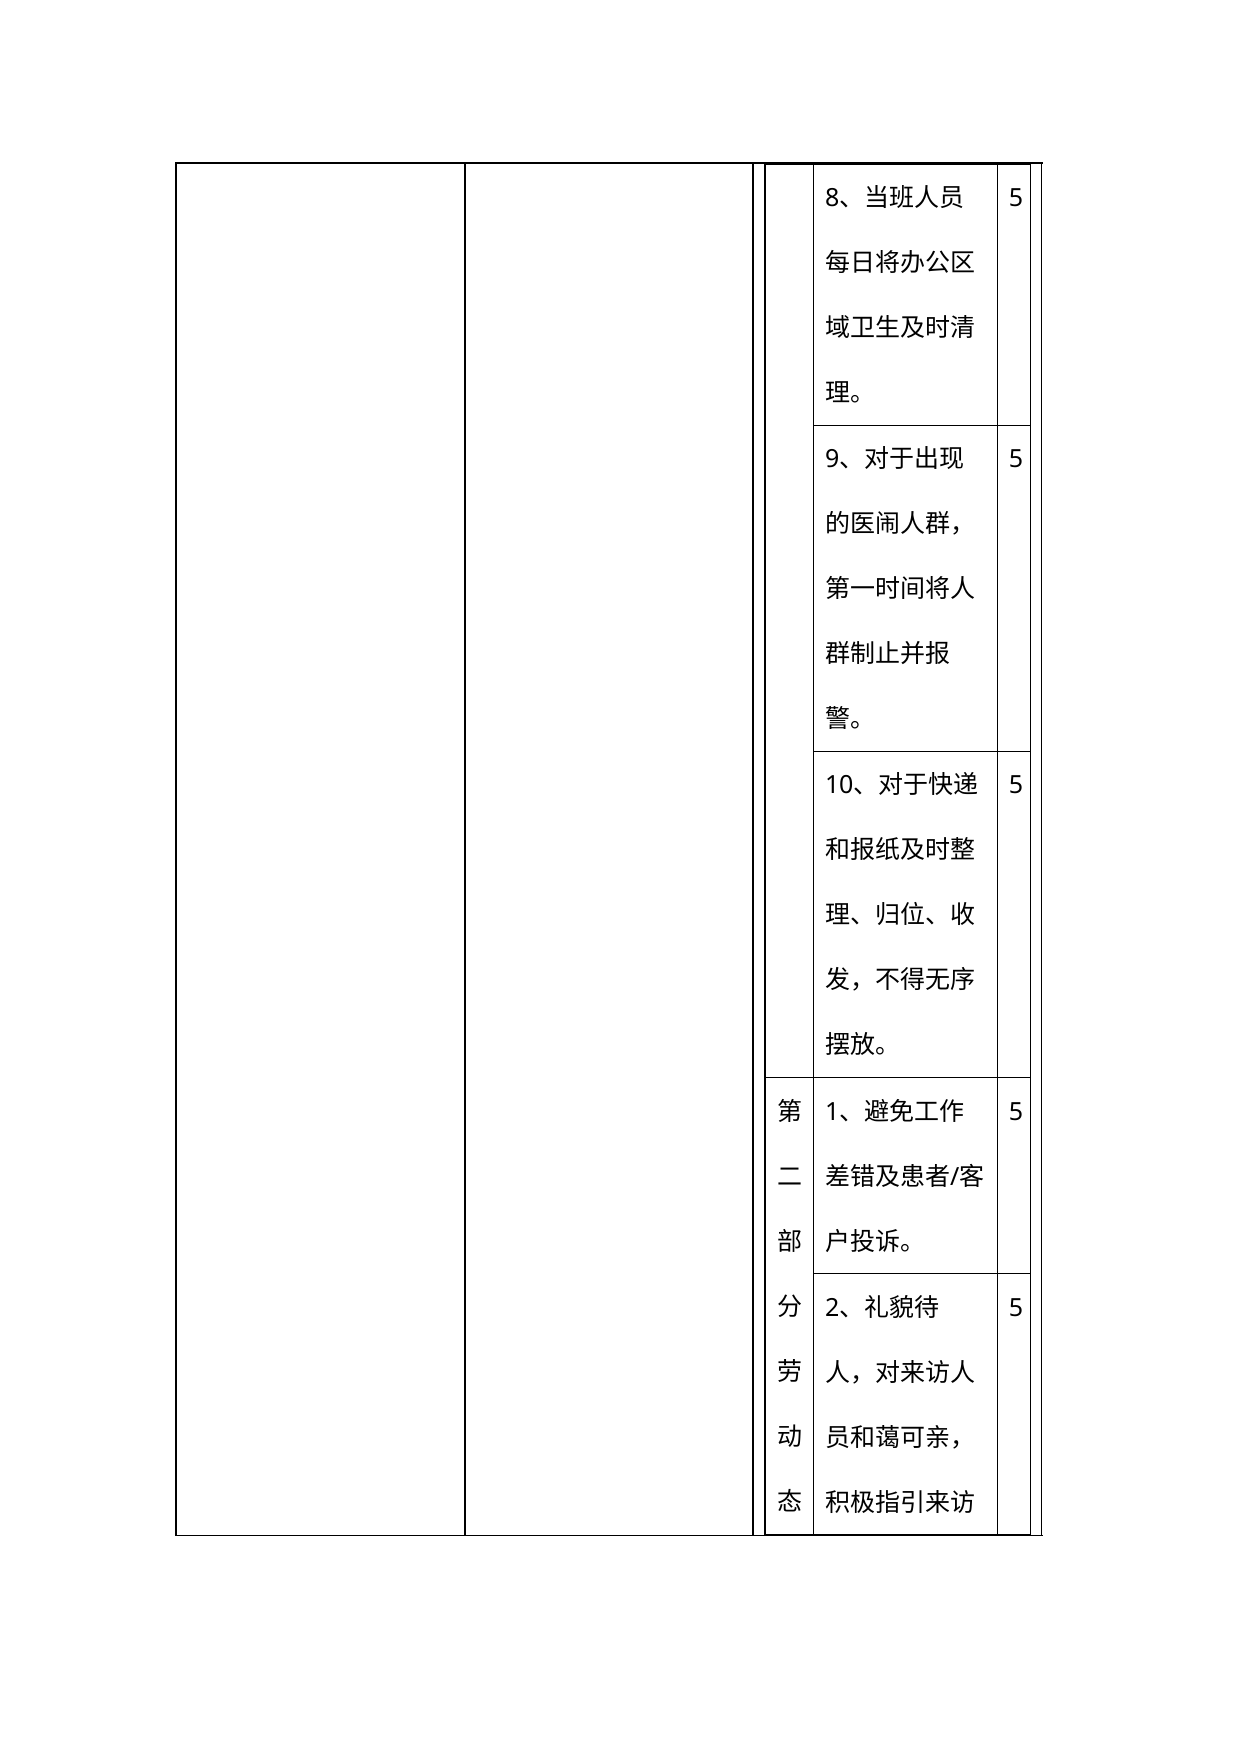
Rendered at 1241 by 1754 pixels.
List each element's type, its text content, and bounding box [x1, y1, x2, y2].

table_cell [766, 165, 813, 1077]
table_cell [466, 164, 752, 1535]
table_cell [814, 1274, 997, 1534]
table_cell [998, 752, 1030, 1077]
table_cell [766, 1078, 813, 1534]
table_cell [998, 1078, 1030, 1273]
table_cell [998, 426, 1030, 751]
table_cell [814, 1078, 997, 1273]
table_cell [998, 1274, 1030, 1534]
table_cell 7 [177, 164, 464, 1535]
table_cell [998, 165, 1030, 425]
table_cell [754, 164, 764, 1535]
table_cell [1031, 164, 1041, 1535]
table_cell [814, 165, 997, 425]
